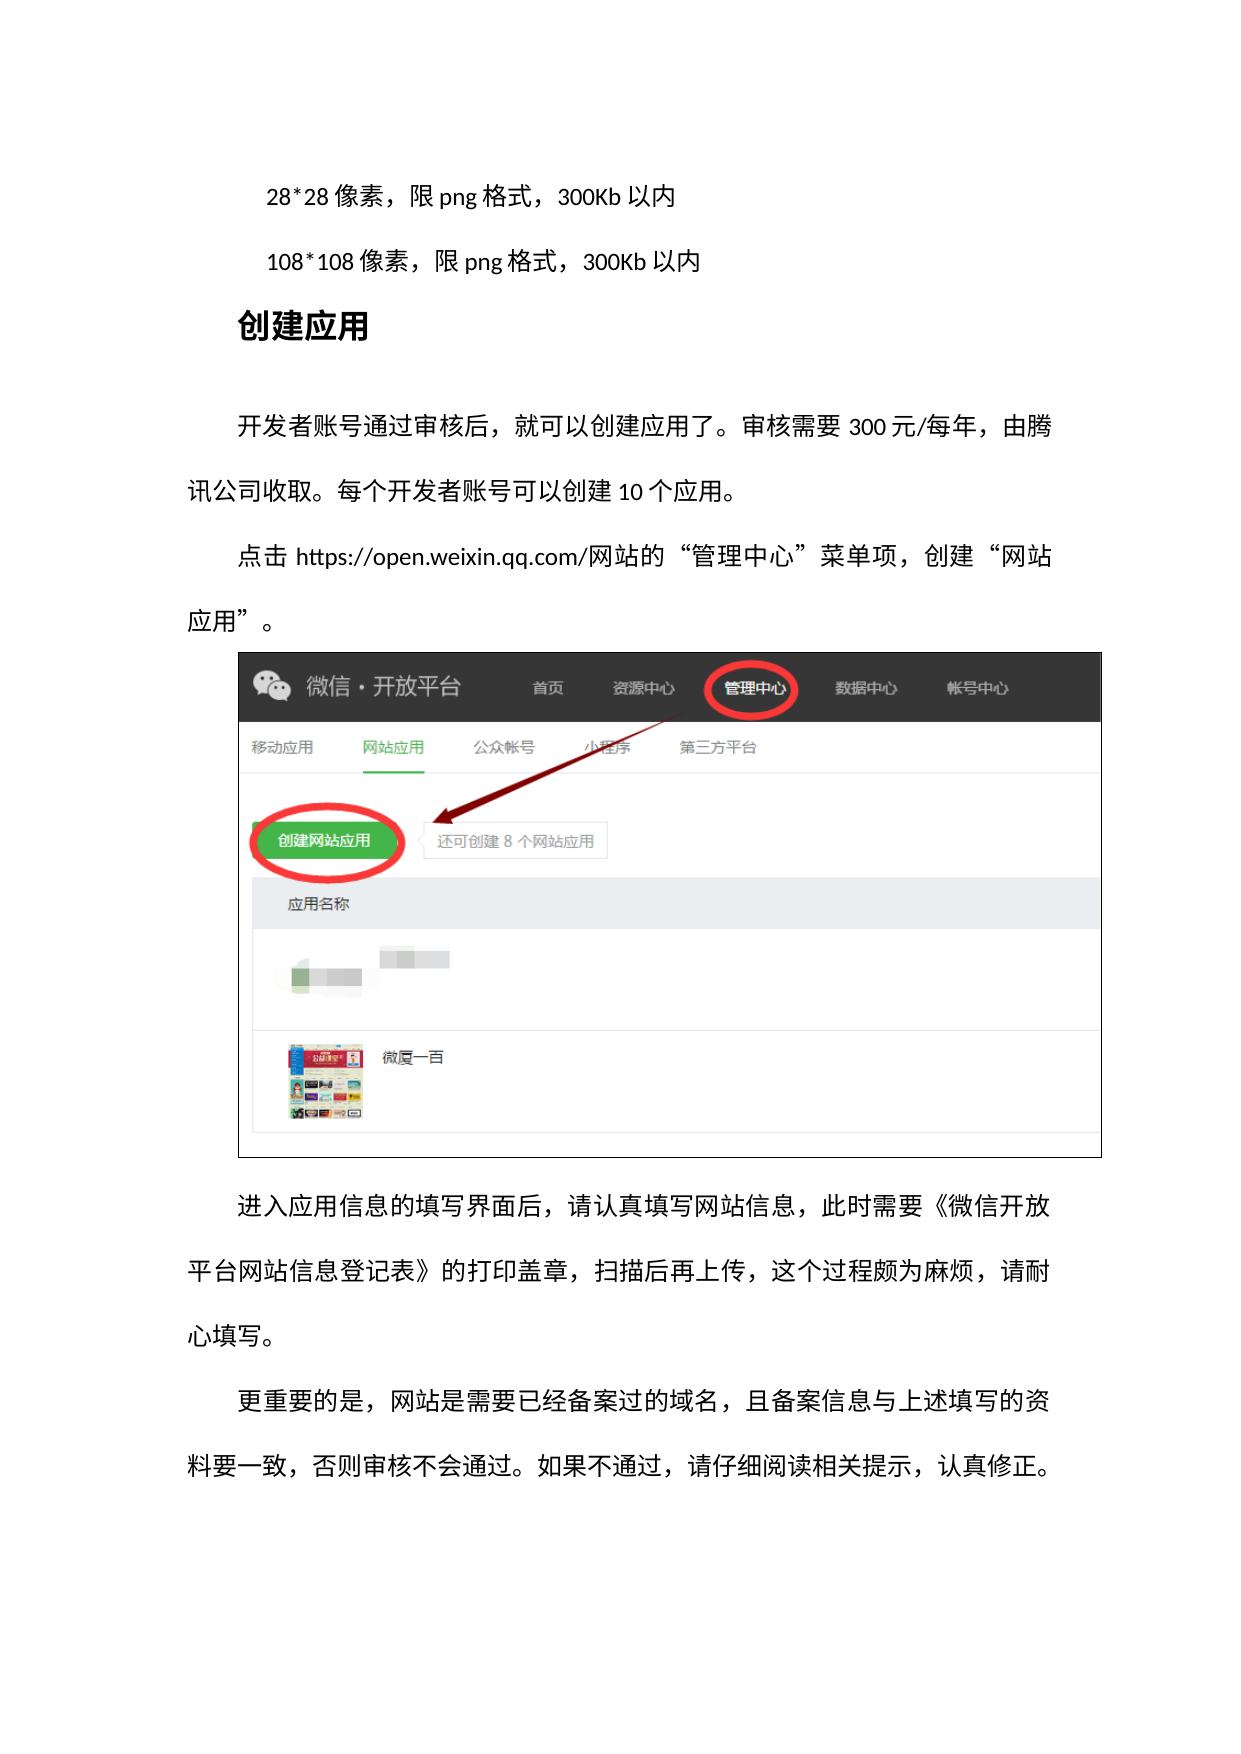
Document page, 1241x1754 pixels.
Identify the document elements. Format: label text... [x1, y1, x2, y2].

text 28*28像素，限png格式，300Kb以内 [187, 162, 1053, 227]
text 108*108像素，限png格式，300Kb以内 [187, 227, 1053, 292]
subtitle 创建应用 [187, 292, 1053, 357]
text 进入应用信息的填写界面后，请认真填写网站信息，此时需要《微信开放平台网站信息登记表》的打印盖章，扫描后再上传，这个过程颇为麻烦，请耐心填写。 [187, 1172, 1053, 1367]
picture [239, 653, 1101, 1157]
text 开发者账号通过审核后，就可以创建应用了。审核需要300元/每年，由腾讯公司收取。每个开发者账号可以创建10个应用。 [187, 392, 1053, 522]
text 点击 https://open.weixin.qq.com/网站的“管理中心”菜单项，创建“网站应用”。 [187, 522, 1053, 652]
text 更重要的是，网站是需要已经备案过的域名，且备案信息与上述填写的资料要一致，否则审核不会通过。如果不通过，请仔细阅读相关提示，认真修正。 [187, 1367, 1053, 1497]
